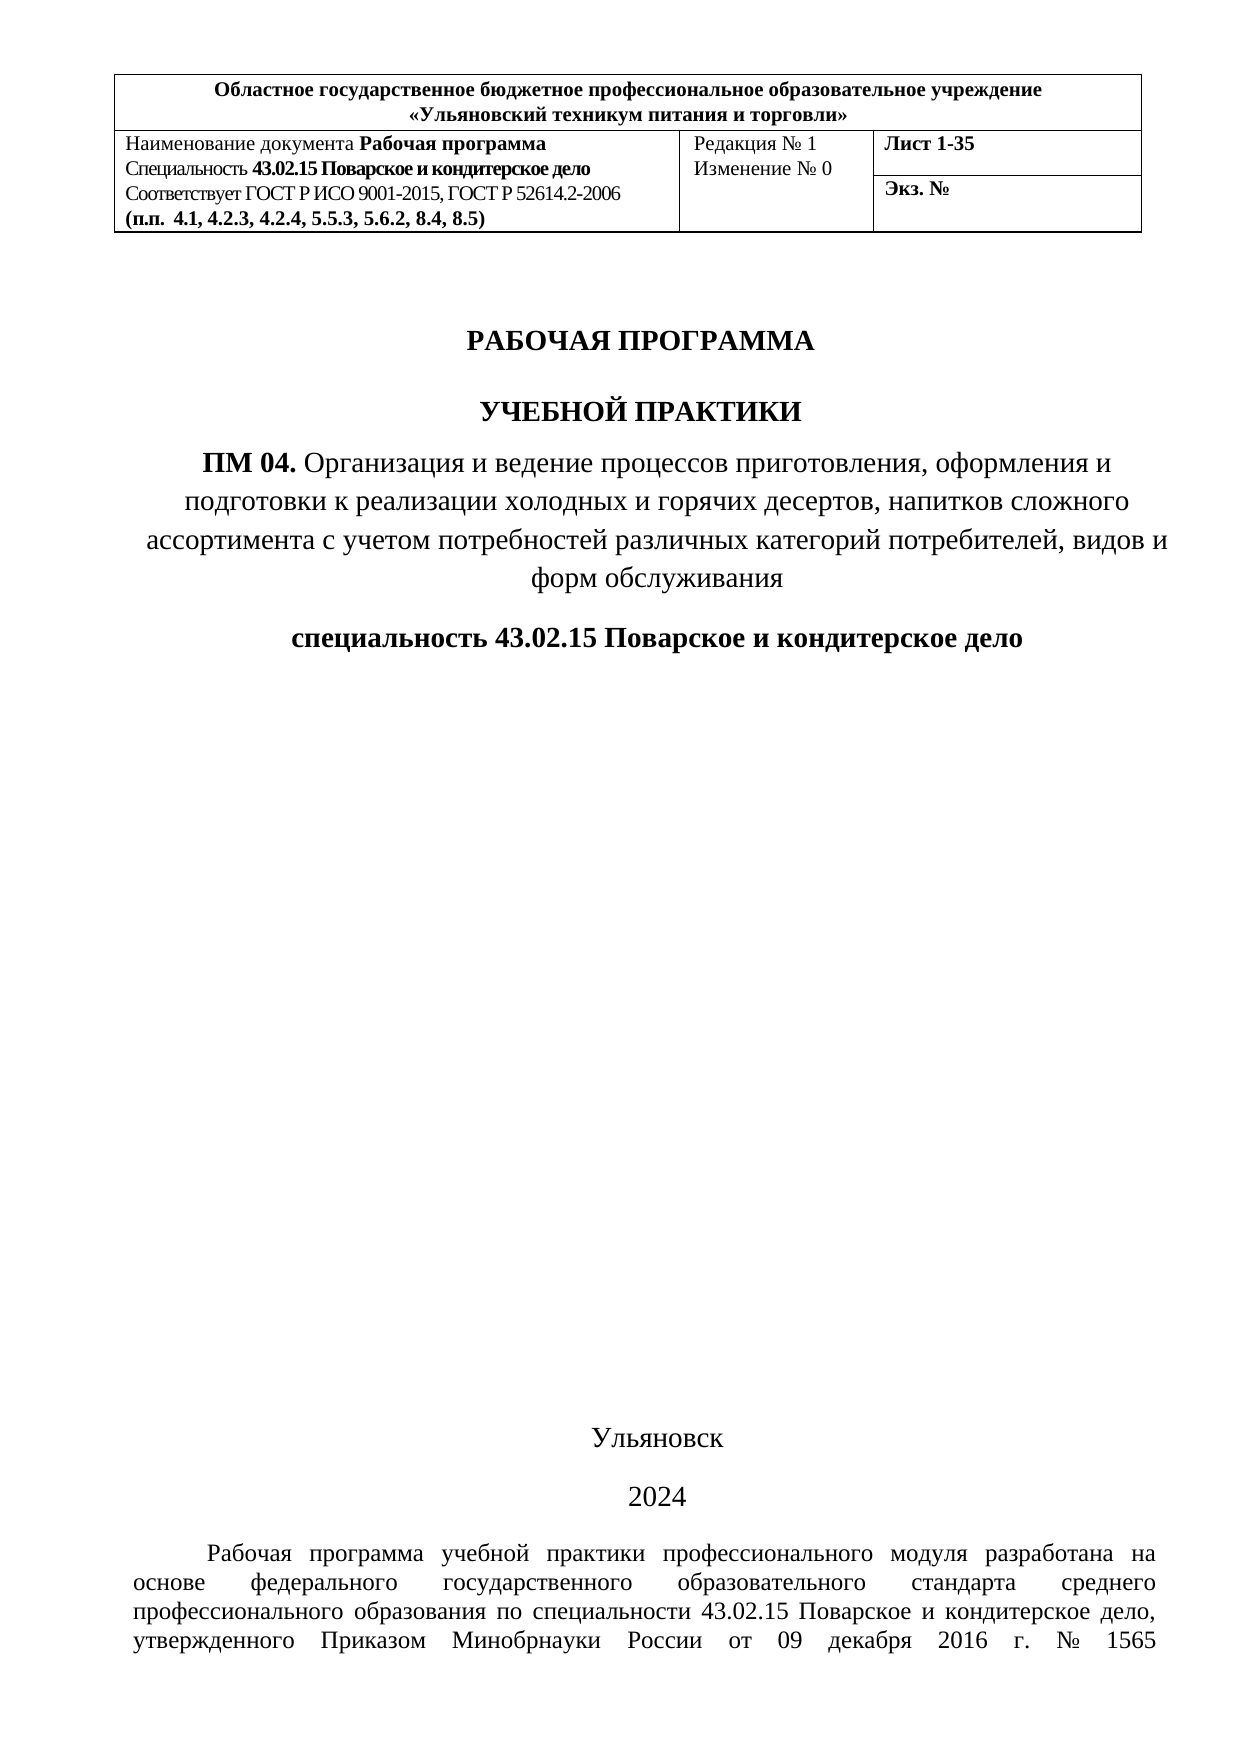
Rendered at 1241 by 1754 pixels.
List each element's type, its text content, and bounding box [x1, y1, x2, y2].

text УЧЕБНОЙ ПРАКТИКИ [266, 394, 941, 428]
text 2024 [133, 1479, 1181, 1513]
table_cell Экз. № [874, 176, 1141, 231]
text Ульяновск [133, 1420, 1181, 1453]
table_cell Наименование документа Рабочая программа Специальность 43.02.15 Поварское и кондитерское дело Соответствует ГОСТ Р ИСО 9001-2015, ГОСТ Р 52614.2-2006 (п.п. 4.1, 4.2.3, 4.2.4, 5.5.3, 5.6.2, 8.4, 8.5) [115, 131, 679, 231]
text ПМ 04. Организация и ведение процессов приготовления, оформления и подготовки к реализации холодных и горячих десертов, напитков сложного ассортимента с учетом потребностей различных категорий потребителей, видов и форм обслуживания [133, 445, 1181, 594]
text РАБОЧАЯ ПРОГРАММА [266, 323, 941, 357]
table_cell Лист 1-35 [874, 131, 1141, 175]
text специальность 43.02.15 Поварское и кондитерское дело [133, 620, 1181, 653]
table_cell Редакция № 1 Изменение № 0 [680, 131, 873, 231]
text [133, 1538, 1156, 1653]
table_header Областное государственное бюджетное профессиональное образовательное учреждение «Ульяновский техникум питания и торговли» [115, 75, 1141, 129]
